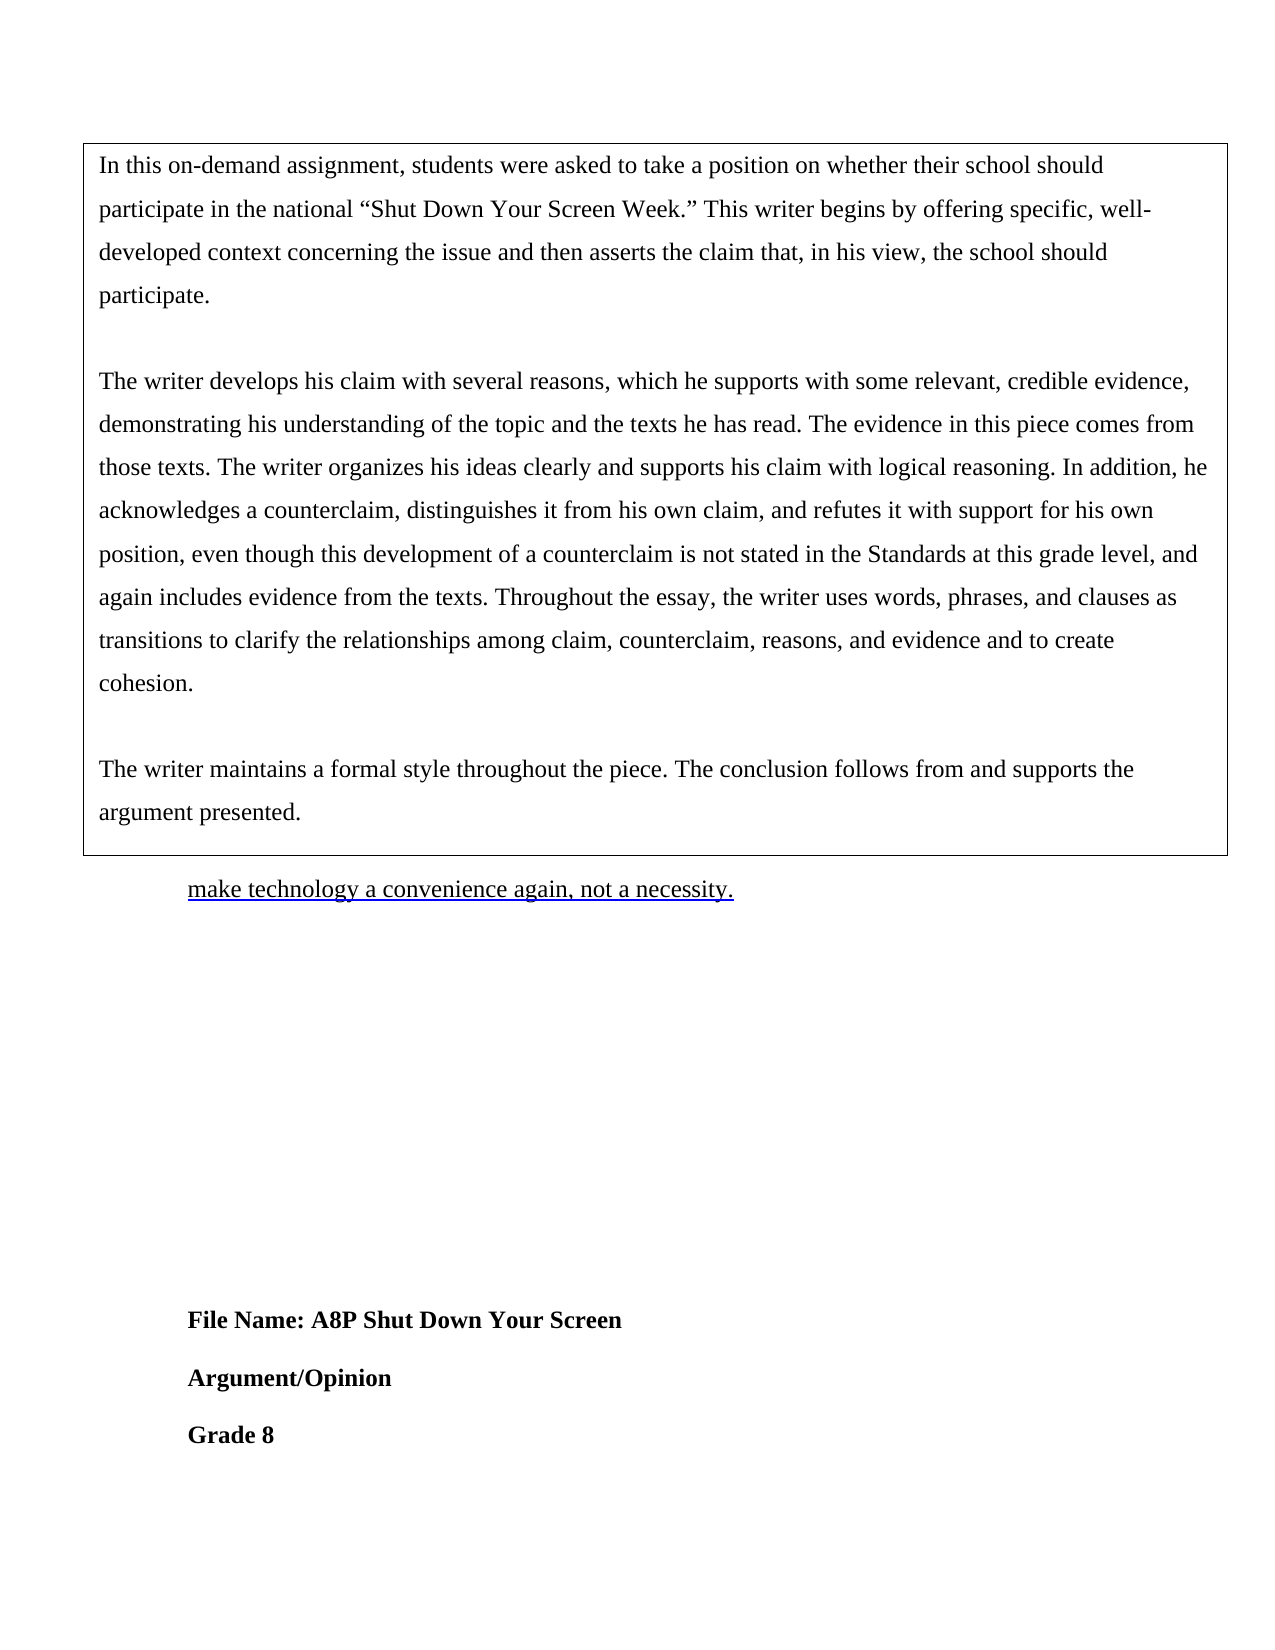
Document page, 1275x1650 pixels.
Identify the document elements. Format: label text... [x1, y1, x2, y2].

text make technology a convenience again, not a necessity. [187, 150, 1153, 855]
text make technology a convenience again, not a necessity. [187, 856, 1153, 903]
text File Name: A8P Shut Down Your Screen [187, 1305, 1153, 1334]
text Argument/Opinion [187, 1363, 1153, 1392]
text Grade 8 [187, 1420, 1153, 1449]
